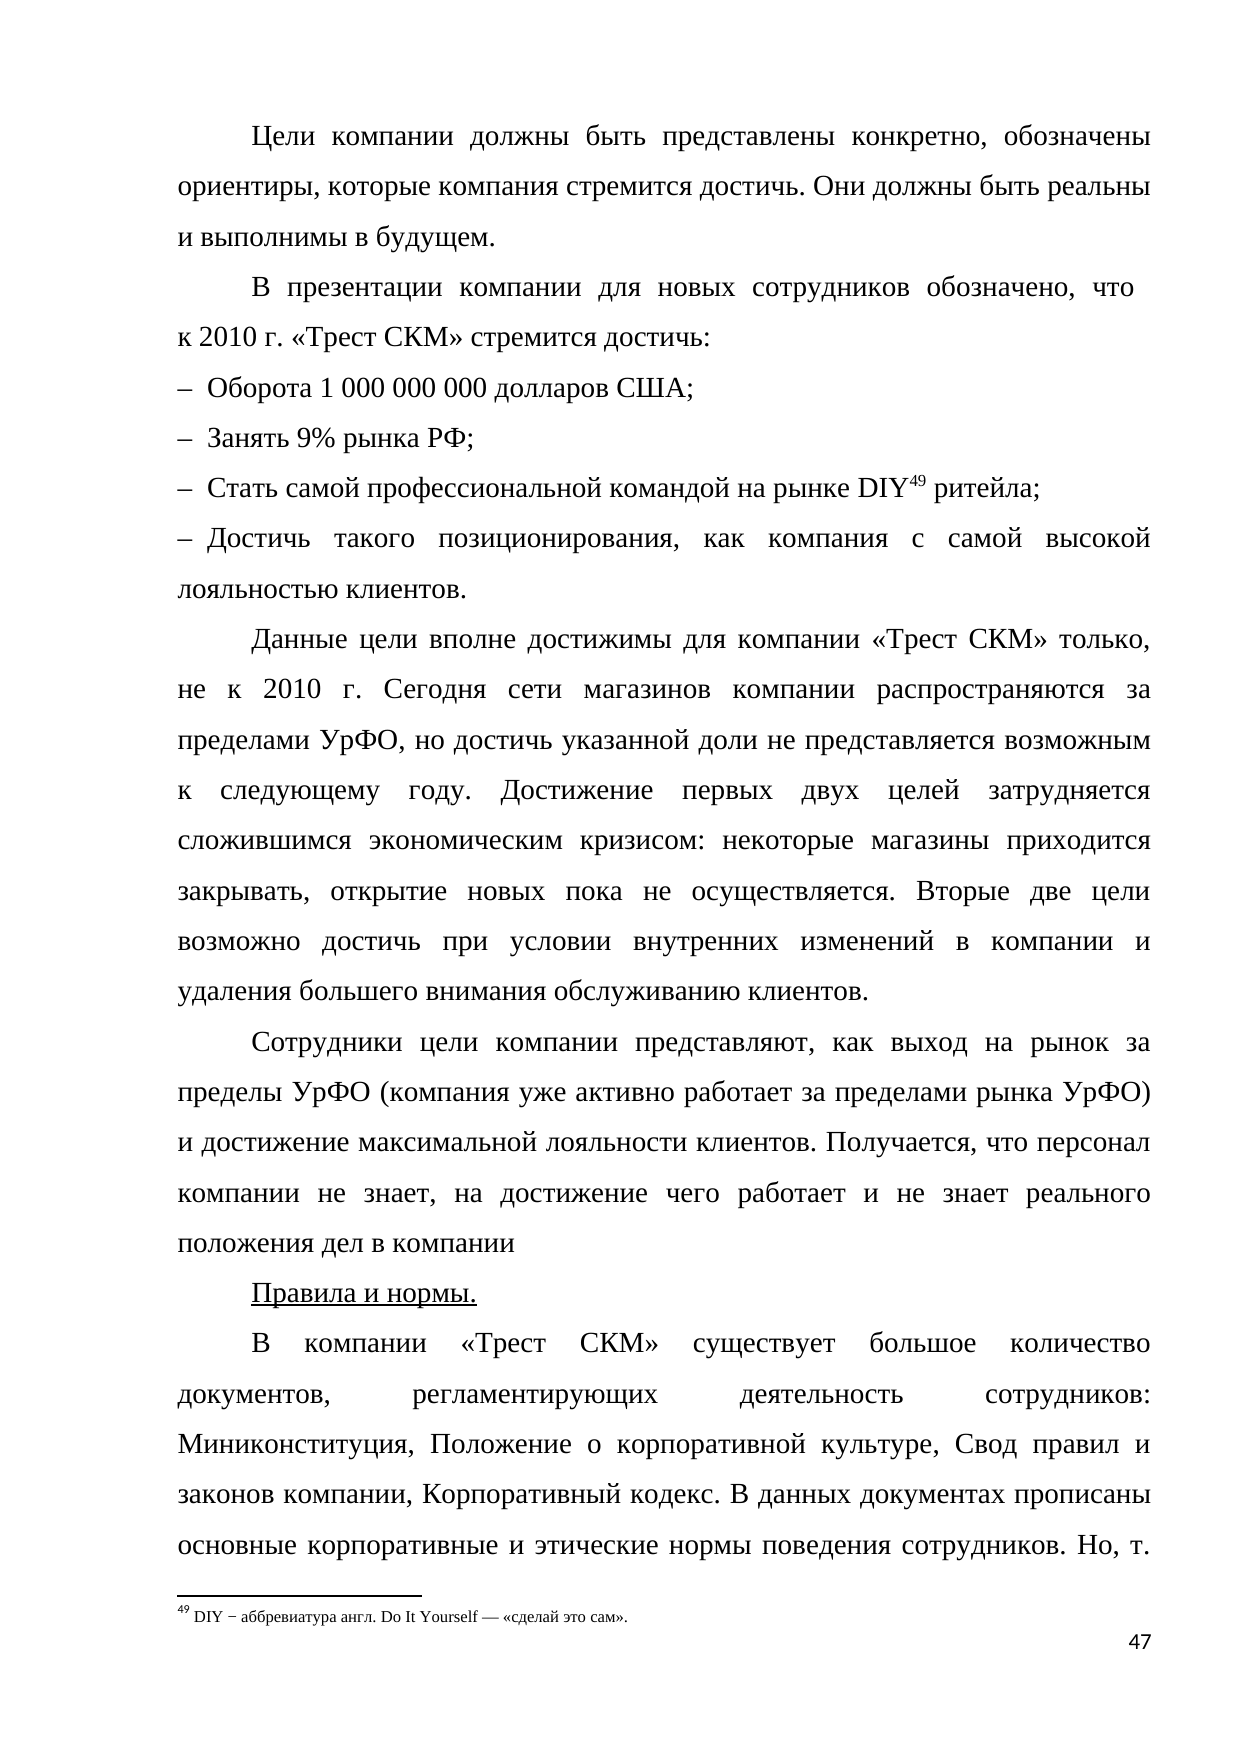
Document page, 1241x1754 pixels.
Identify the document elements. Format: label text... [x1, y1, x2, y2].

text В презентации компании для новых сотрудников обозначено, что к 2010 г. «Трест СКМ» стремится достичь: [177, 269, 1152, 353]
text Правила и нормы. [177, 1275, 1152, 1309]
list Достичь такого позиционирования, как компания с самой высокой лояльностью клиентов. [177, 521, 1152, 604]
list Оборота 1 000 000 000 долларов США; [177, 370, 1152, 403]
text Сотрудники цели компании представляют, как выход на рынок за пределы УрФО (компания уже активно работает за пределами рынка УрФО) и достижение максимальной лояльности клиентов. Получается, что персонал компании не знает, на достижение чего работает и не знает реального положения дел в компании [177, 1024, 1152, 1258]
text Данные цели вполне достижимы для компании «Трест СКМ» только, не к 2010 г. Сегодня сети магазинов компании распространяются за пределами УрФО, но достичь указанной доли не представляется возможным к следующему году. Достижение первых двух целей затрудняется сложившимся экономическим кризисом: некоторые магазины приходится закрывать, открытие новых пока не осуществляется. Вторые две цели возможно достичь при условии внутренних изменений в компании и удаления большего внимания обслуживанию клиентов. [177, 621, 1152, 1007]
text Цели компании должны быть представлены конкретно, обозначены ориентиры, которые компания стремится достичь. Они должны быть реальны и выполнимы в будущем. [177, 118, 1152, 252]
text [177, 1326, 1152, 1560]
list Занять 9% рынка РФ; [177, 420, 1152, 453]
list Стать самой профессиональной командой на рынке DIY ритейла; [177, 470, 1152, 504]
